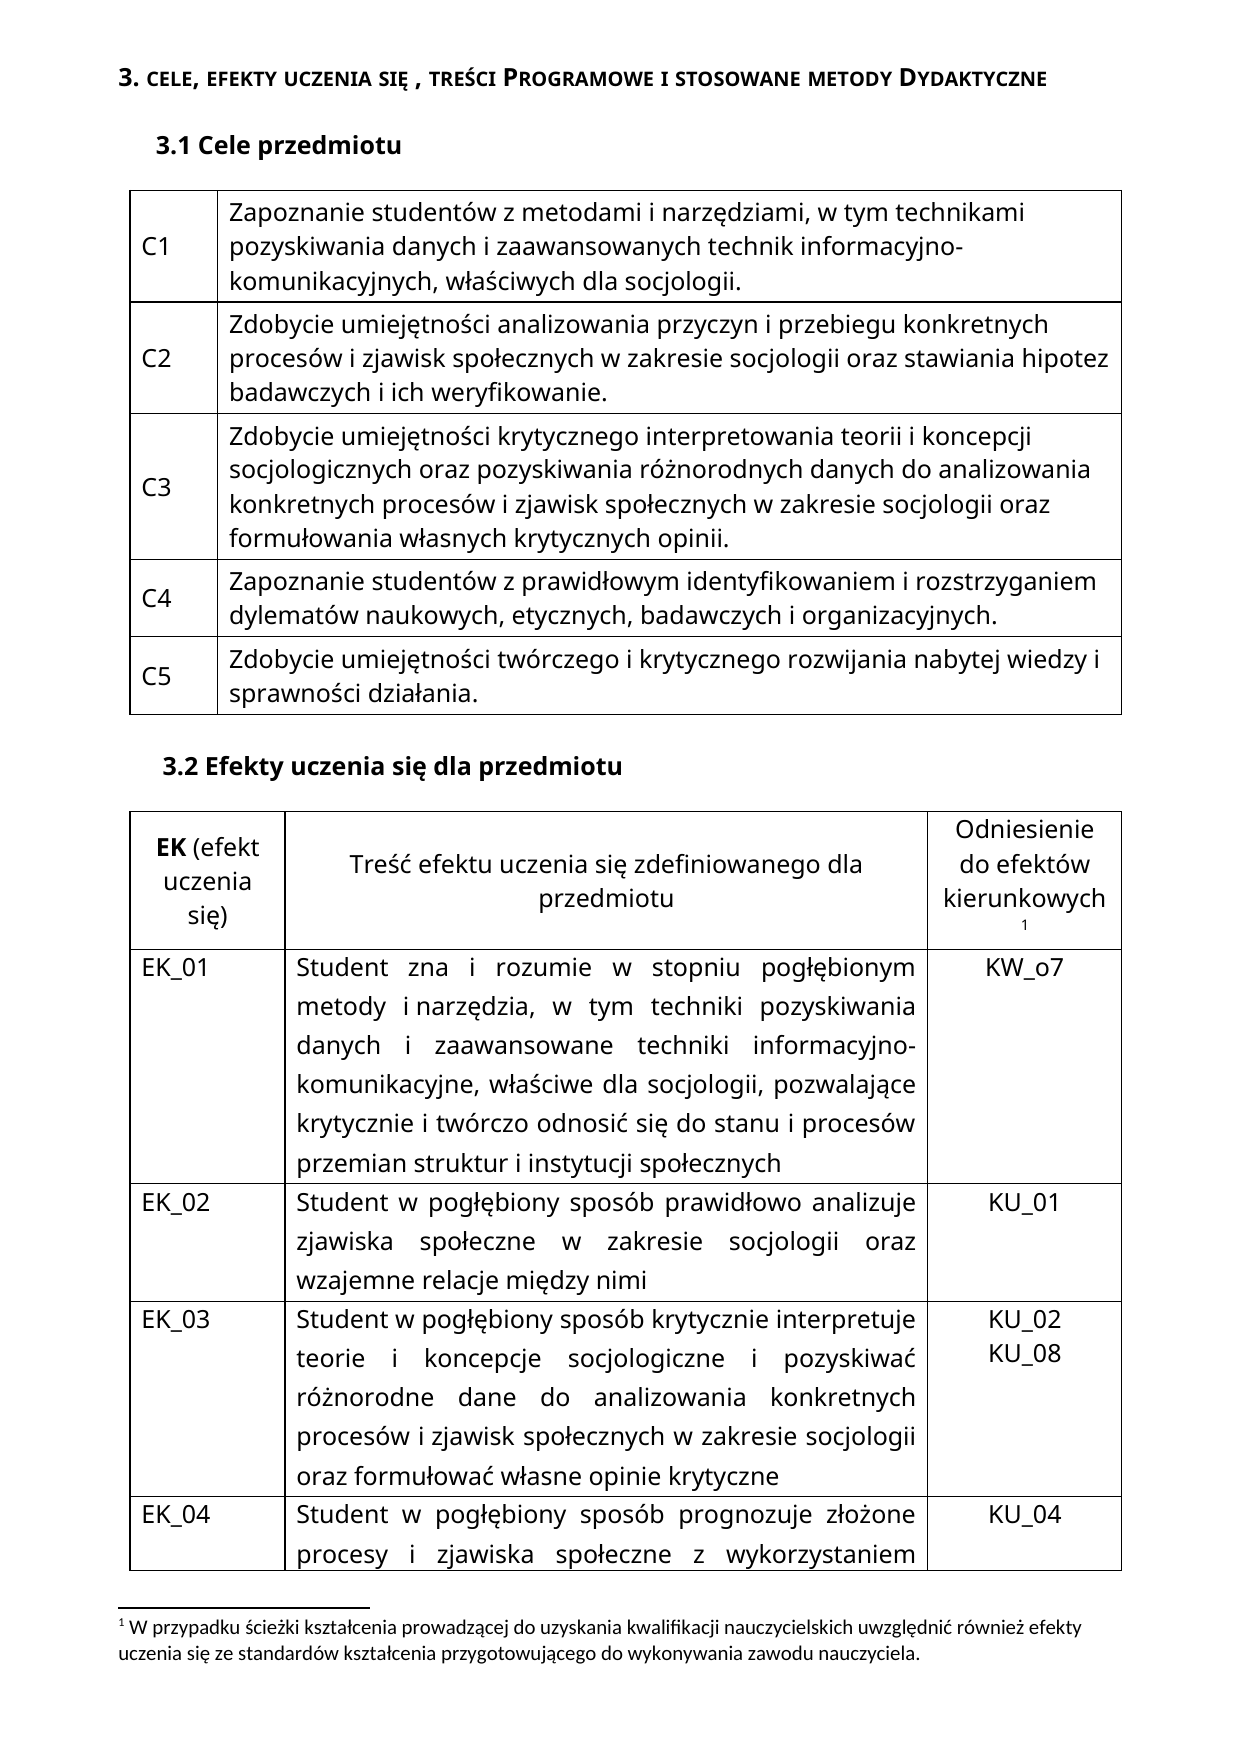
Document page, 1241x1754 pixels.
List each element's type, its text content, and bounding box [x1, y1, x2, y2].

table_cell C2 [131, 303, 217, 413]
table_header C1 [131, 191, 217, 301]
table_cell EK_01 [131, 950, 284, 1183]
table_cell EK_03 [131, 1302, 284, 1496]
text 3. cele, efekty uczenia się , treści Programowe i stosowane metody Dydaktyczne [118, 59, 1122, 93]
table_cell KU_02 KU_08 [928, 1302, 1121, 1496]
text 3.2 Efekty uczenia się dla przedmiotu [162, 749, 1122, 783]
table_cell Zdobycie umiejętności krytycznego interpretowania teorii i koncepcji socjologicznych oraz pozyskiwania różnorodnych danych do analizowania konkretnych procesów i zjawisk społecznych w zakresie socjologii oraz formułowania własnych krytycznych opinii. [218, 414, 1121, 558]
table_cell C5 [131, 637, 217, 713]
table_cell Zapoznanie studentów z prawidłowym identyfikowaniem i rozstrzyganiem dylematów naukowych, etycznych, badawczych i organizacyjnych. [218, 560, 1121, 636]
table_header EK (efekt uczenia się) [131, 812, 284, 948]
table_cell KW_o7 [928, 950, 1121, 1183]
text 3.1 Cele przedmiotu [156, 127, 1122, 161]
table_cell KU_01 [928, 1184, 1121, 1301]
table_cell Student w pogłębiony sposób krytycznie interpretuje teorie i koncepcje socjologiczne i pozyskiwać różnorodne dane do analizowania konkretnych procesów i zjawisk społecznych w zakresie socjologii oraz formułować własne opinie krytyczne [286, 1302, 927, 1496]
table_header Zapoznanie studentów z metodami i narzędziami, w tym technikami pozyskiwania danych i zaawansowanych technik informacyjno-komunikacyjnych, właściwych dla socjologii. [218, 191, 1121, 301]
table_header Treść efektu uczenia się zdefiniowanego dla przedmiotu [286, 812, 927, 948]
table_cell Zdobycie umiejętności twórczego i krytycznego rozwijania nabytej wiedzy i sprawności działania. [218, 637, 1121, 713]
table_cell C4 [131, 560, 217, 636]
table_cell Zdobycie umiejętności analizowania przyczyn i przebiegu konkretnych procesów i zjawisk społecznych w zakresie socjologii oraz stawiania hipotez badawczych i ich weryfikowanie. [218, 303, 1121, 413]
table_cell Student w pogłębiony sposób prawidłowo analizuje zjawiska społeczne w zakresie socjologii oraz wzajemne relacje między nimi [286, 1184, 927, 1301]
table_cell C3 [131, 414, 217, 558]
table_cell EK_02 [131, 1184, 284, 1301]
table_cell KU_04 [928, 1497, 1121, 1570]
table_header Odniesienie do efektów kierunkowych [928, 812, 1121, 948]
table_cell EK_04 [131, 1497, 284, 1570]
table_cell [286, 1497, 927, 1570]
table_cell Student zna i rozumie w stopniu pogłębionym metody i narzędzia, w tym techniki pozyskiwania danych i zaawansowane techniki informacyjno-komunikacyjne, właściwe dla socjologii, pozwalające krytycznie i twórczo odnosić się do stanu i procesów przemian struktur i instytucji społecznych [286, 950, 927, 1183]
